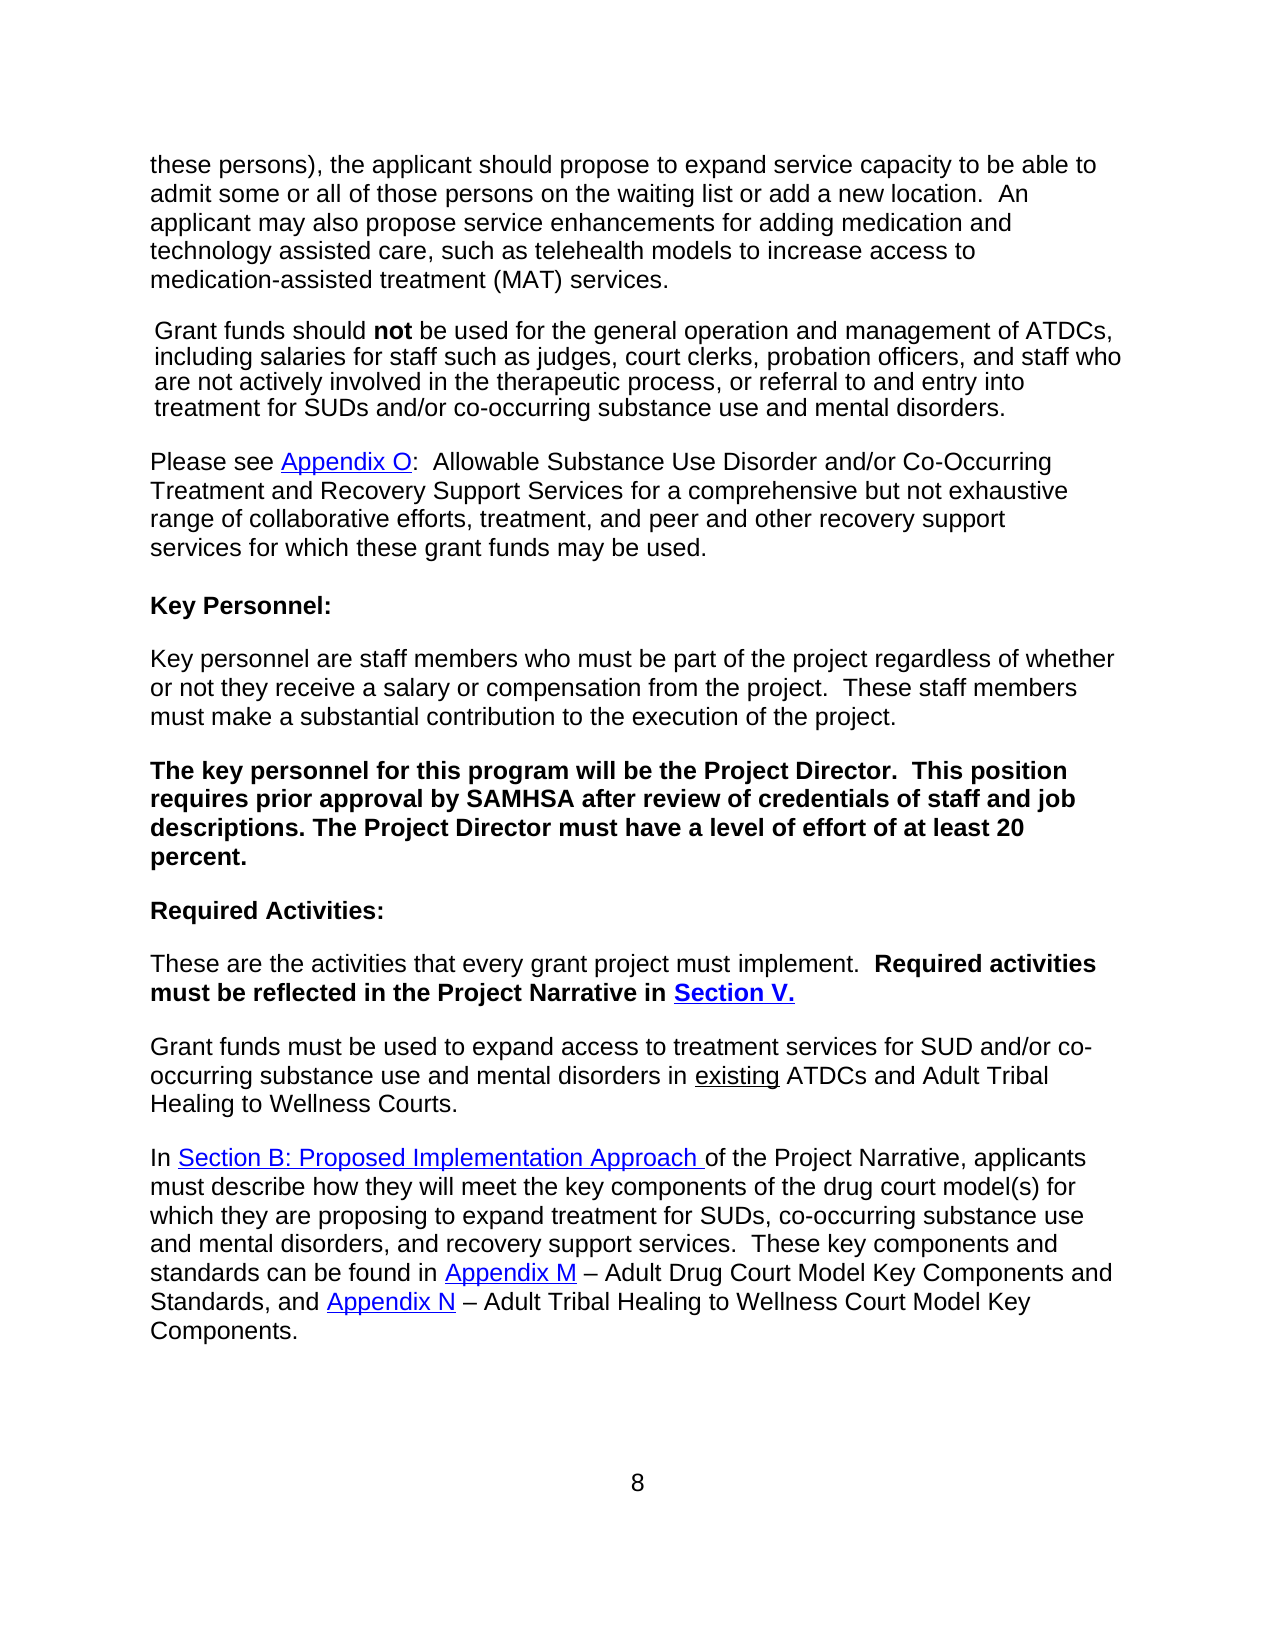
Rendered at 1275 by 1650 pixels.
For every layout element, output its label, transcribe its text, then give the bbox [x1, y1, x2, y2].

text Key personnel are staff members who must be part of the project regardless of whether or not they receive a salary or compensation from the project. These staff members must make a substantial contribution to the execution of the project. [150, 644, 1125, 731]
text Required Activities: [150, 896, 1125, 924]
text Please see Appendix O: Allowable Substance Use Disorder and/or Co-Occurring Treatment and Recovery Support Services for a comprehensive but not exhaustive range of collaborative efforts, treatment, and peer and other recovery support services for which these grant funds may be used. [150, 447, 1100, 562]
text Key Personnel: [150, 591, 1125, 619]
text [150, 150, 1114, 294]
text Grant funds must be used to expand access to treatment services for SUD and/or co-occurring substance use and mental disorders in existing ATDCs and Adult Tribal Healing to Wellness Courts. [150, 1032, 1125, 1118]
text These are the activities that every grant project must implement. Required activities must be reflected in the Project Narrative in Section V. [150, 949, 1125, 1007]
text In Section B: Proposed Implementation Approach of the Project Narrative, applicants must describe how they will meet the key components of the drug court model(s) for which they are proposing to expand treatment for SUDs, co-occurring substance use and mental disorders, and recovery support services. These key components and standards can be found in Appendix M – Adult Drug Court Model Key Components and Standards, and Appendix N – Adult Tribal Healing to Wellness Court Model Key Components. [150, 1143, 1125, 1344]
text Grant funds should not be used for the general operation and management of ATDCs, including salaries for staff such as judges, court clerks, probation officers, and staff who are not actively involved in the therapeutic process, or referral to and entry into treatment for SUDs and/or co-occurring substance use and mental disorders. [154, 319, 1125, 421]
text The key personnel for this program will be the Project Director. This position requires prior approval by SAMHSA after review of credentials of staff and job descriptions. The Project Director must have a level of effort of at least 20 percent. [150, 756, 1125, 871]
